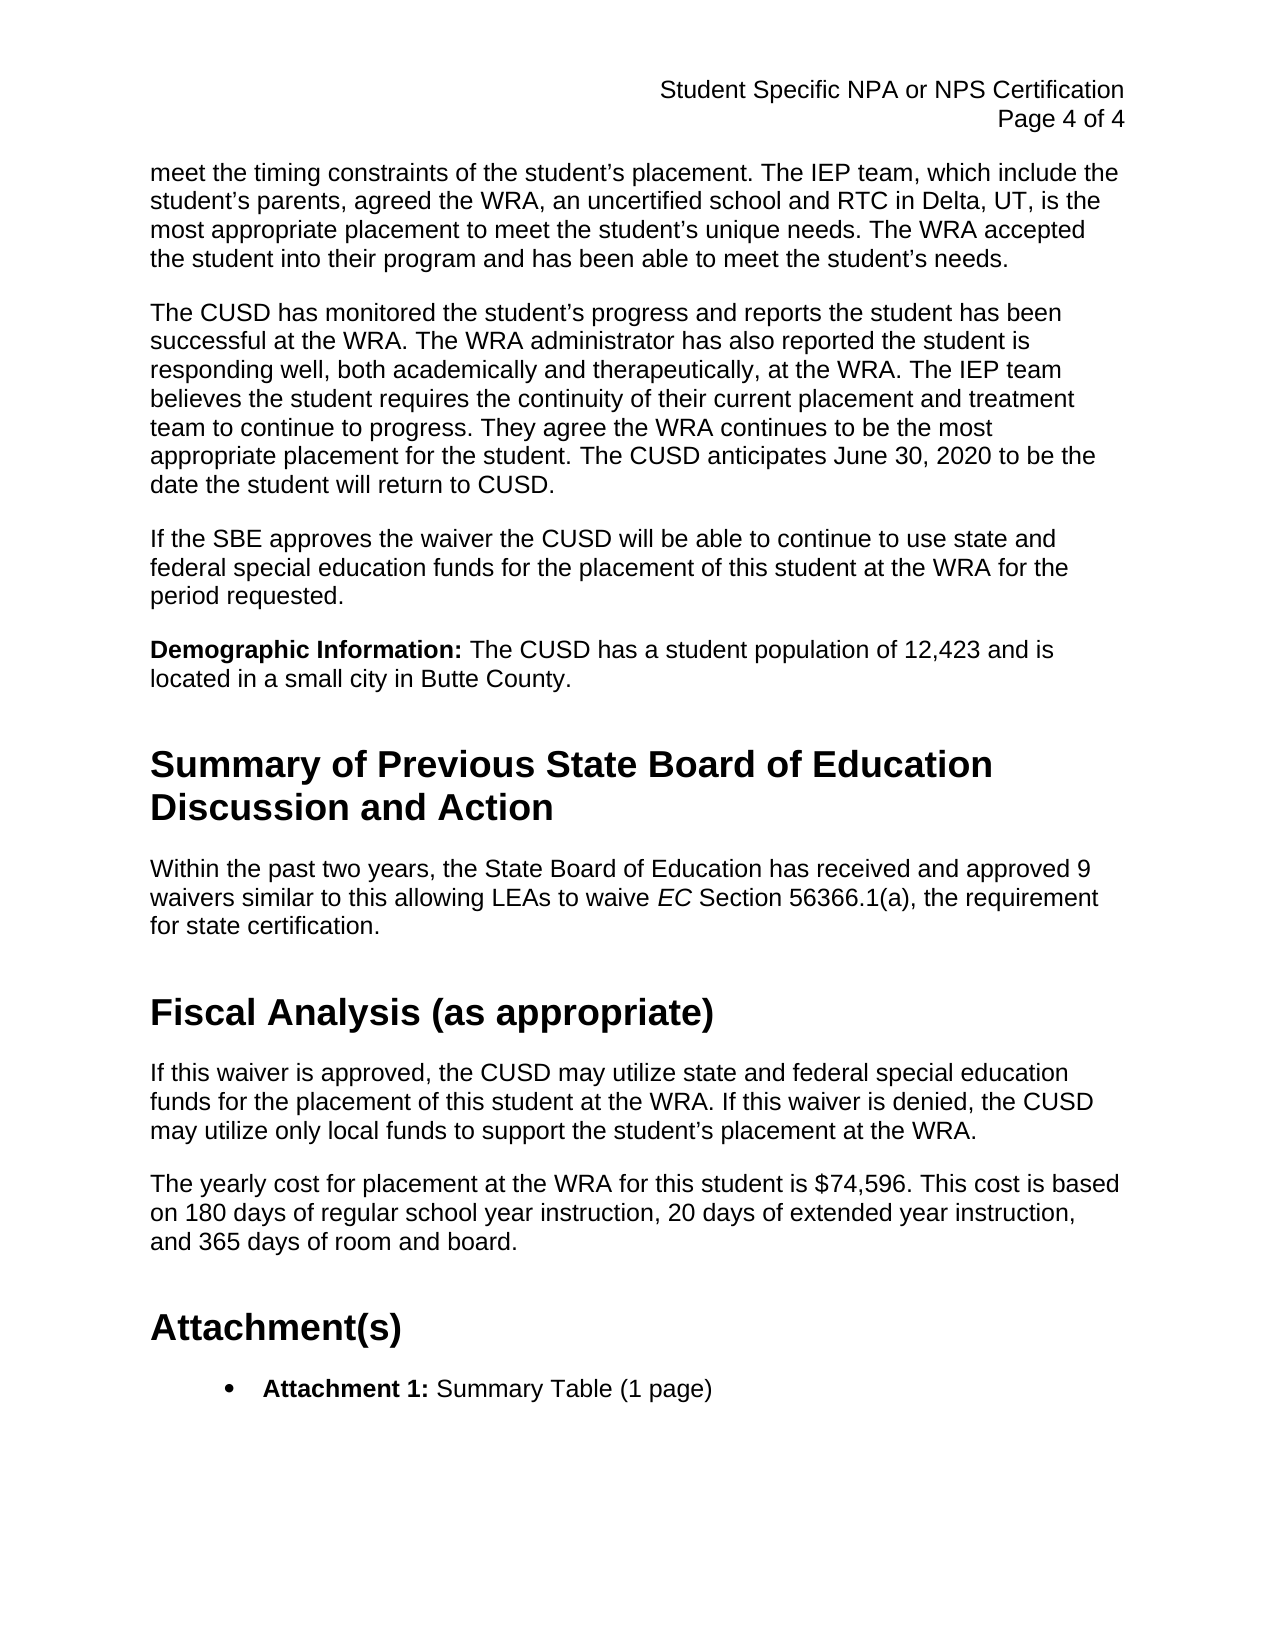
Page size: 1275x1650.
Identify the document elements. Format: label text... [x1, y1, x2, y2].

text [150, 157, 1125, 272]
text If the SBE approves the waiver the CUSD will be able to continue to use state and federal special education funds for the placement of this student at the WRA for the period requested. [150, 524, 1125, 610]
text Demographic Information: The CUSD has a student population of 12,423 and is located in a small city in Butte County. [150, 635, 1125, 692]
subtitle Summary of Previous State Board of Education Discussion and Action [150, 742, 1125, 829]
text If this waiver is approved, the CUSD may utilize state and federal special education funds for the placement of this student at the WRA. If this waiver is denied, the CUSD may utilize only local funds to support the student’s placement at the WRA. [150, 1058, 1125, 1144]
subtitle Fiscal Analysis (as appropriate) [150, 990, 1125, 1033]
subtitle Attachment(s) [150, 1306, 1125, 1349]
text The CUSD has monitored the student’s progress and reports the student has been successful at the WRA. The WRA administrator has also reported the student is responding well, both academically and therapeutically, at the WRA. The IEP team believes the student requires the continuity of their current placement and treatment team to continue to progress. They agree the WRA continues to be the most appropriate placement for the student. The CUSD anticipates June 30, 2020 to be the date the student will return to CUSD. [150, 297, 1125, 499]
text The yearly cost for placement at the WRA for this student is $74,596. This cost is based on 180 days of regular school year instruction, 20 days of extended year instruction, and 365 days of room and board. [150, 1169, 1125, 1256]
text Within the past two years, the State Board of Education has received and approved 9 waivers similar to this allowing LEAs to waive EC Section 56366.1(a), the requirement for state certification. [150, 854, 1125, 940]
list Attachment 1: Summary Table (1 page) [225, 1374, 1125, 1403]
